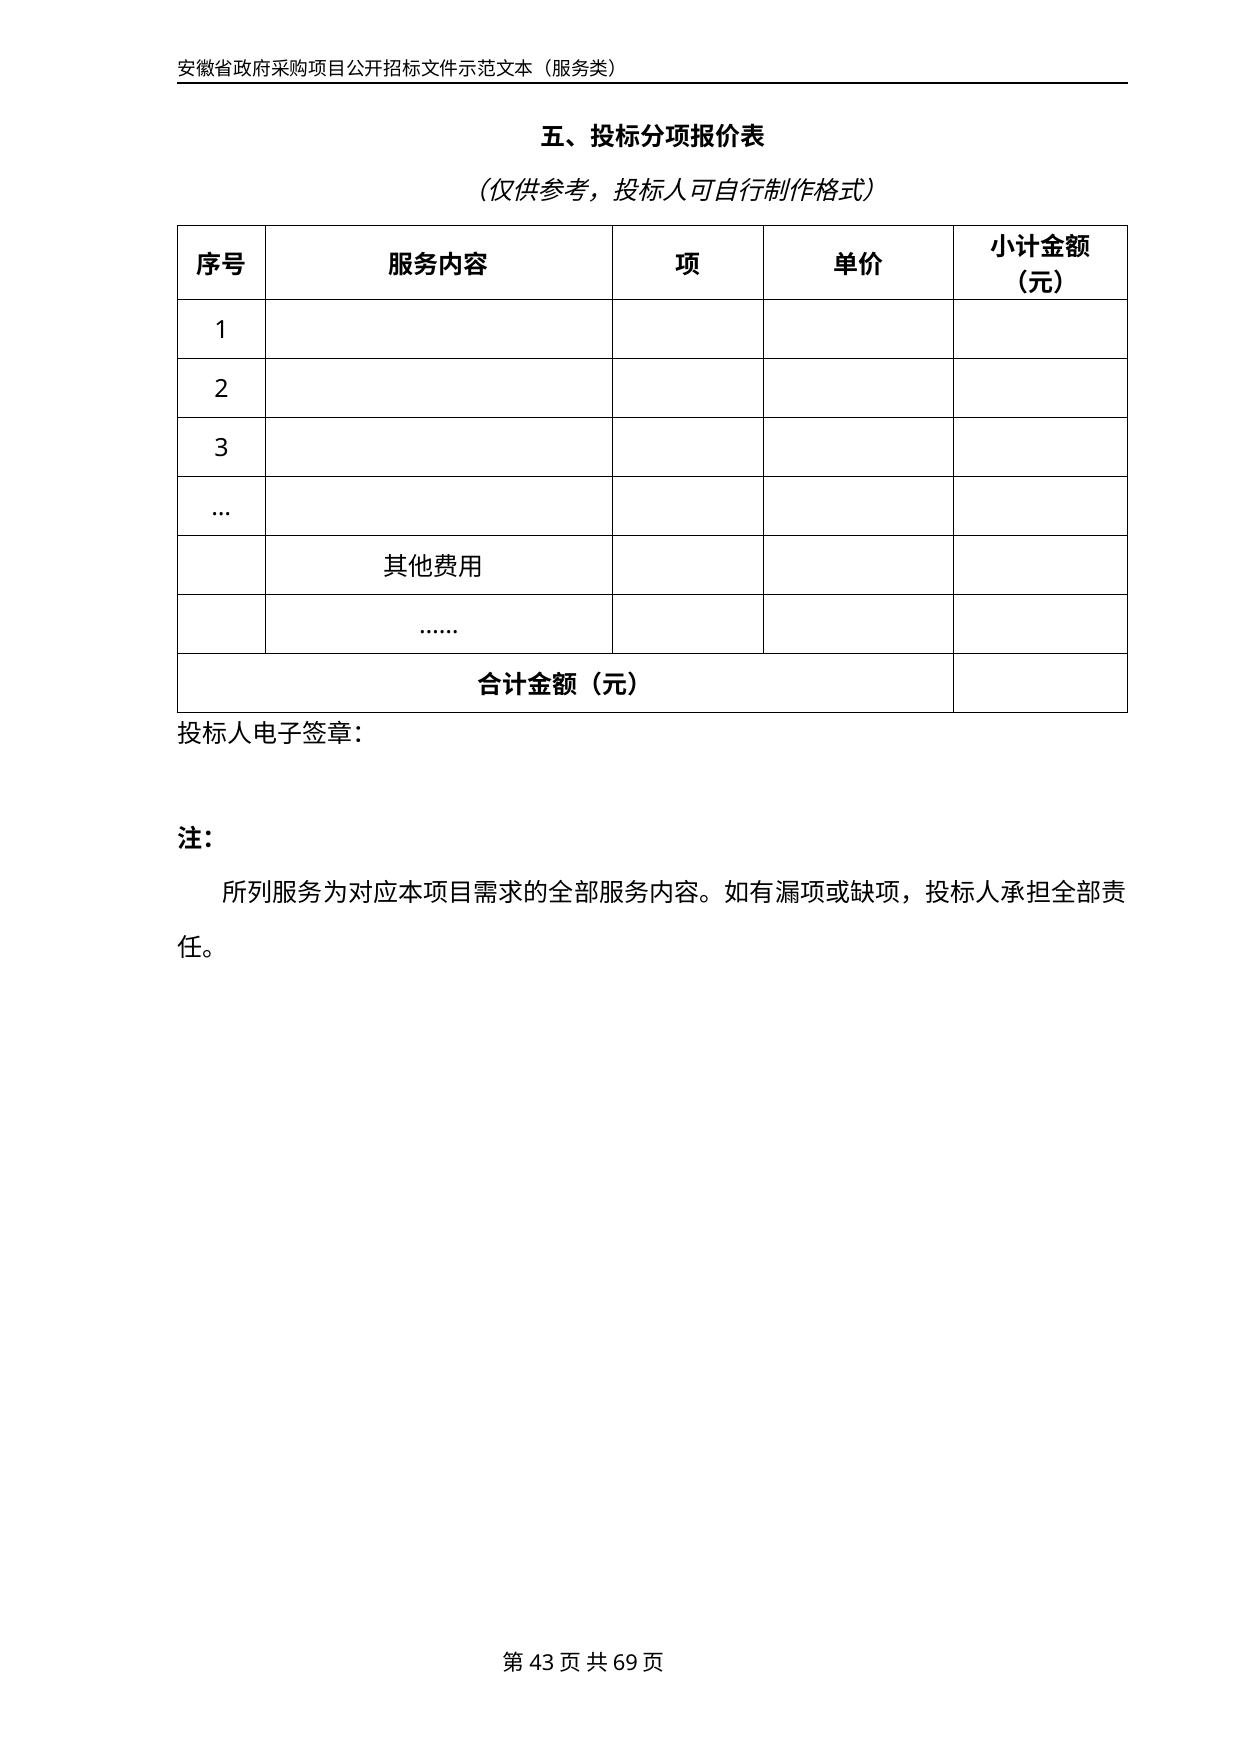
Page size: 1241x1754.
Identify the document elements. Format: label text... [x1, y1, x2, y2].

text 投标人电子签章： [177, 713, 1128, 749]
table_cell [266, 359, 612, 417]
table_cell 2 [178, 359, 265, 417]
table_cell 合计金额（元） [178, 654, 953, 712]
table_cell [764, 536, 953, 594]
table_cell [266, 477, 612, 535]
table_cell [613, 595, 763, 653]
table_cell [954, 536, 1127, 594]
table_cell [266, 418, 612, 476]
table_cell [764, 477, 953, 535]
table_cell [764, 418, 953, 476]
table_cell [954, 359, 1127, 417]
table_cell … [178, 477, 265, 535]
table_cell 3 [178, 418, 265, 476]
table_header 单价 [764, 226, 953, 299]
table_cell [613, 359, 763, 417]
table_cell [764, 359, 953, 417]
text 注： [177, 818, 1128, 855]
text （仅供参考，投标人可自行制作格式） [177, 171, 1128, 207]
text 所列服务为对应本项目需求的全部服务内容。如有漏项或缺项，投标人承担全部责任。 [177, 873, 1128, 963]
table_header 项 [613, 226, 763, 299]
table_cell [954, 418, 1127, 476]
text 五、投标分项报价表 [177, 116, 1128, 153]
table_header 服务内容 [266, 226, 612, 299]
table_cell [266, 300, 612, 358]
table_cell [954, 477, 1127, 535]
table_header 序号 [178, 226, 265, 299]
table_cell 其他费用 [266, 536, 612, 594]
table_cell [613, 300, 763, 358]
table_cell [613, 477, 763, 535]
table_cell [764, 300, 953, 358]
table_cell …… [266, 595, 612, 653]
table_cell 1 [178, 300, 265, 358]
table_cell [764, 595, 953, 653]
table_cell [613, 418, 763, 476]
table_cell [954, 595, 1127, 653]
table_cell [613, 536, 763, 594]
table_header 小计金额（元） [954, 226, 1127, 299]
table_cell [954, 300, 1127, 358]
table_cell [178, 536, 265, 594]
table_cell [954, 654, 1127, 712]
table_cell [178, 595, 265, 653]
